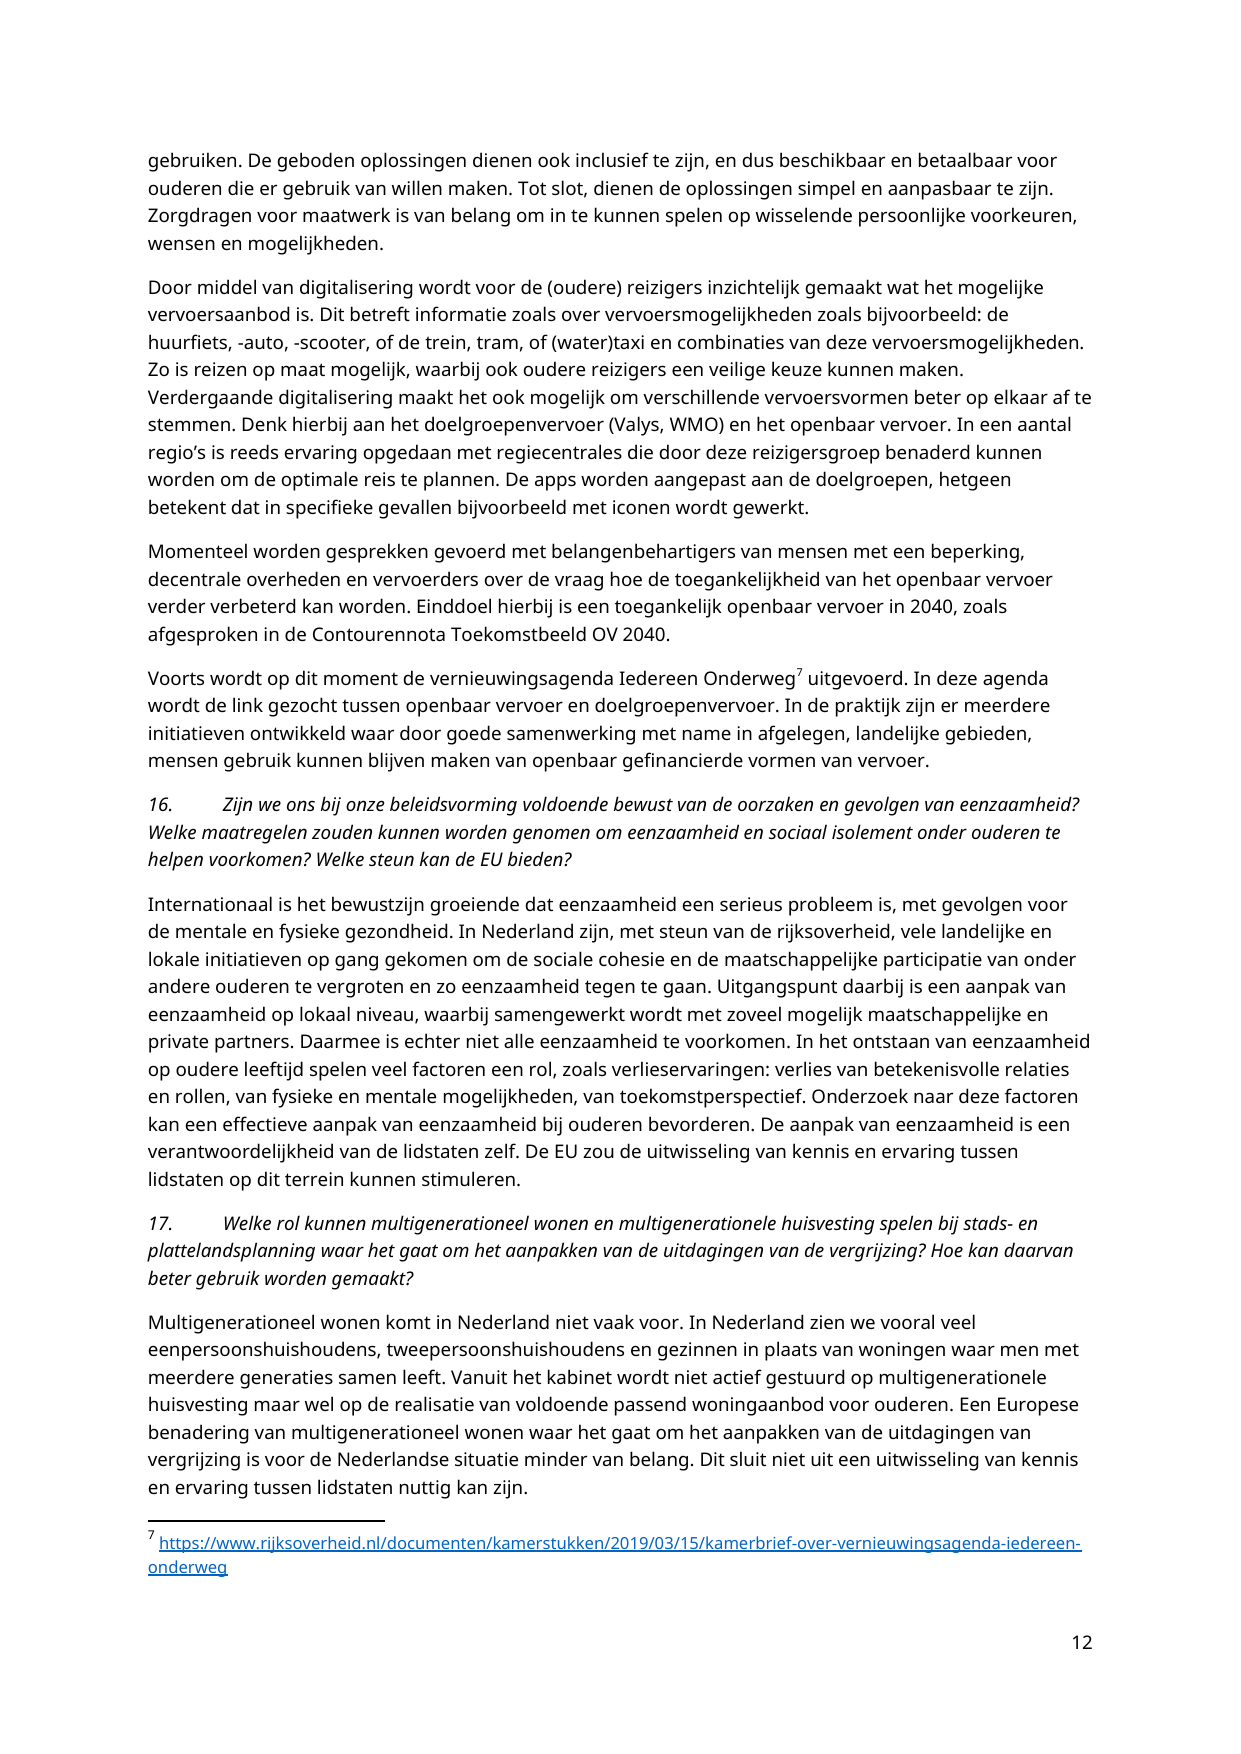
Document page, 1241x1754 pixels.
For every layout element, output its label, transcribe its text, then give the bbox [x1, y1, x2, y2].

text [148, 148, 1093, 256]
text 17. Welke rol kunnen multigenerationeel wonen en multigenerationele huisvesting spelen bij stads- en plattelandsplanning waar het gaat om het aanpakken van de uitdagingen van de vergrijzing? Hoe kan daarvan beter gebruik worden gemaakt? [148, 1210, 1093, 1291]
text Door middel van digitalisering wordt voor de (oudere) reizigers inzichtelijk gemaakt wat het mogelijke vervoersaanbod is. Dit betreft informatie zoals over vervoersmogelijkheden zoals bijvoorbeeld: de huurfiets, -auto, -scooter, of de trein, tram, of (water)taxi en combinaties van deze vervoersmogelijkheden. Zo is reizen op maat mogelijk, waarbij ook oudere reizigers een veilige keuze kunnen maken. Verdergaande digitalisering maakt het ook mogelijk om verschillende vervoersvormen beter op elkaar af te stemmen. Denk hierbij aan het doelgroepenvervoer (Valys, WMO) en het openbaar vervoer. In een aantal regio’s is reeds ervaring opgedaan met regiecentrales die door deze reizigersgroep benaderd kunnen worden om de optimale reis te plannen. De apps worden aangepast aan de doelgroepen, hetgeen betekent dat in specifieke gevallen bijvoorbeeld met iconen wordt gewerkt. [148, 274, 1093, 520]
text Momenteel worden gesprekken gevoerd met belangenbehartigers van mensen met een beperking, decentrale overheden en vervoerders over de vraag hoe de toegankelijkheid van het openbaar vervoer verder verbeterd kan worden. Einddoel hierbij is een toegankelijk openbaar vervoer in 2040, zoals afgesproken in de Contourennota Toekomstbeeld OV 2040. [148, 538, 1093, 646]
text 16. Zijn we ons bij onze beleidsvorming voldoende bewust van de oorzaken en gevolgen van eenzaamheid? Welke maatregelen zouden kunnen worden genomen om eenzaamheid en sociaal isolement onder ouderen te helpen voorkomen? Welke steun kan de EU bieden? [148, 792, 1093, 872]
text Multigenerationeel wonen komt in Nederland niet vaak voor. In Nederland zien we vooral veel eenpersoonshuishoudens, tweepersoonshuishoudens en gezinnen in plaats van woningen waar men met meerdere generaties samen leeft. Vanuit het kabinet wordt niet actief gestuurd op multigenerationele huisvesting maar wel op de realisatie van voldoende passend woningaanbod voor ouderen. Een Europese benadering van multigenerationeel wonen waar het gaat om het aanpakken van de uitdagingen van vergrijzing is voor de Nederlandse situatie minder van belang. Dit sluit niet uit een uitwisseling van kennis en ervaring tussen lidstaten nuttig kan zijn. [148, 1309, 1093, 1500]
text Voorts wordt op dit moment de vernieuwingsagenda Iedereen Onderweg uitgevoerd. In deze agenda wordt de link gezocht tussen openbaar vervoer en doelgroepenvervoer. In de praktijk zijn er meerdere initiatieven ontwikkeld waar door goede samenwerking met name in afgelegen, landelijke gebieden, mensen gebruik kunnen blijven maken van openbaar gefinancierde vormen van vervoer. [148, 665, 1093, 773]
text Internationaal is het bewustzijn groeiende dat eenzaamheid een serieus probleem is, met gevolgen voor de mentale en fysieke gezondheid. In Nederland zijn, met steun van de rijksoverheid, vele landelijke en lokale initiatieven op gang gekomen om de sociale cohesie en de maatschappelijke participatie van onder andere ouderen te vergroten en zo eenzaamheid tegen te gaan. Uitgangspunt daarbij is een aanpak van eenzaamheid op lokaal niveau, waarbij samengewerkt wordt met zoveel mogelijk maatschappelijke en private partners. Daarmee is echter niet alle eenzaamheid te voorkomen. In het ontstaan van eenzaamheid op oudere leeftijd spelen veel factoren een rol, zoals verlieservaringen: verlies van betekenisvolle relaties en rollen, van fysieke en mentale mogelijkheden, van toekomstperspectief. Onderzoek naar deze factoren kan een effectieve aanpak van eenzaamheid bij ouderen bevorderen. De aanpak van eenzaamheid is een verantwoordelijkheid van de lidstaten zelf. De EU zou de uitwisseling van kennis en ervaring tussen lidstaten op dit terrein kunnen stimuleren. [148, 891, 1093, 1191]
